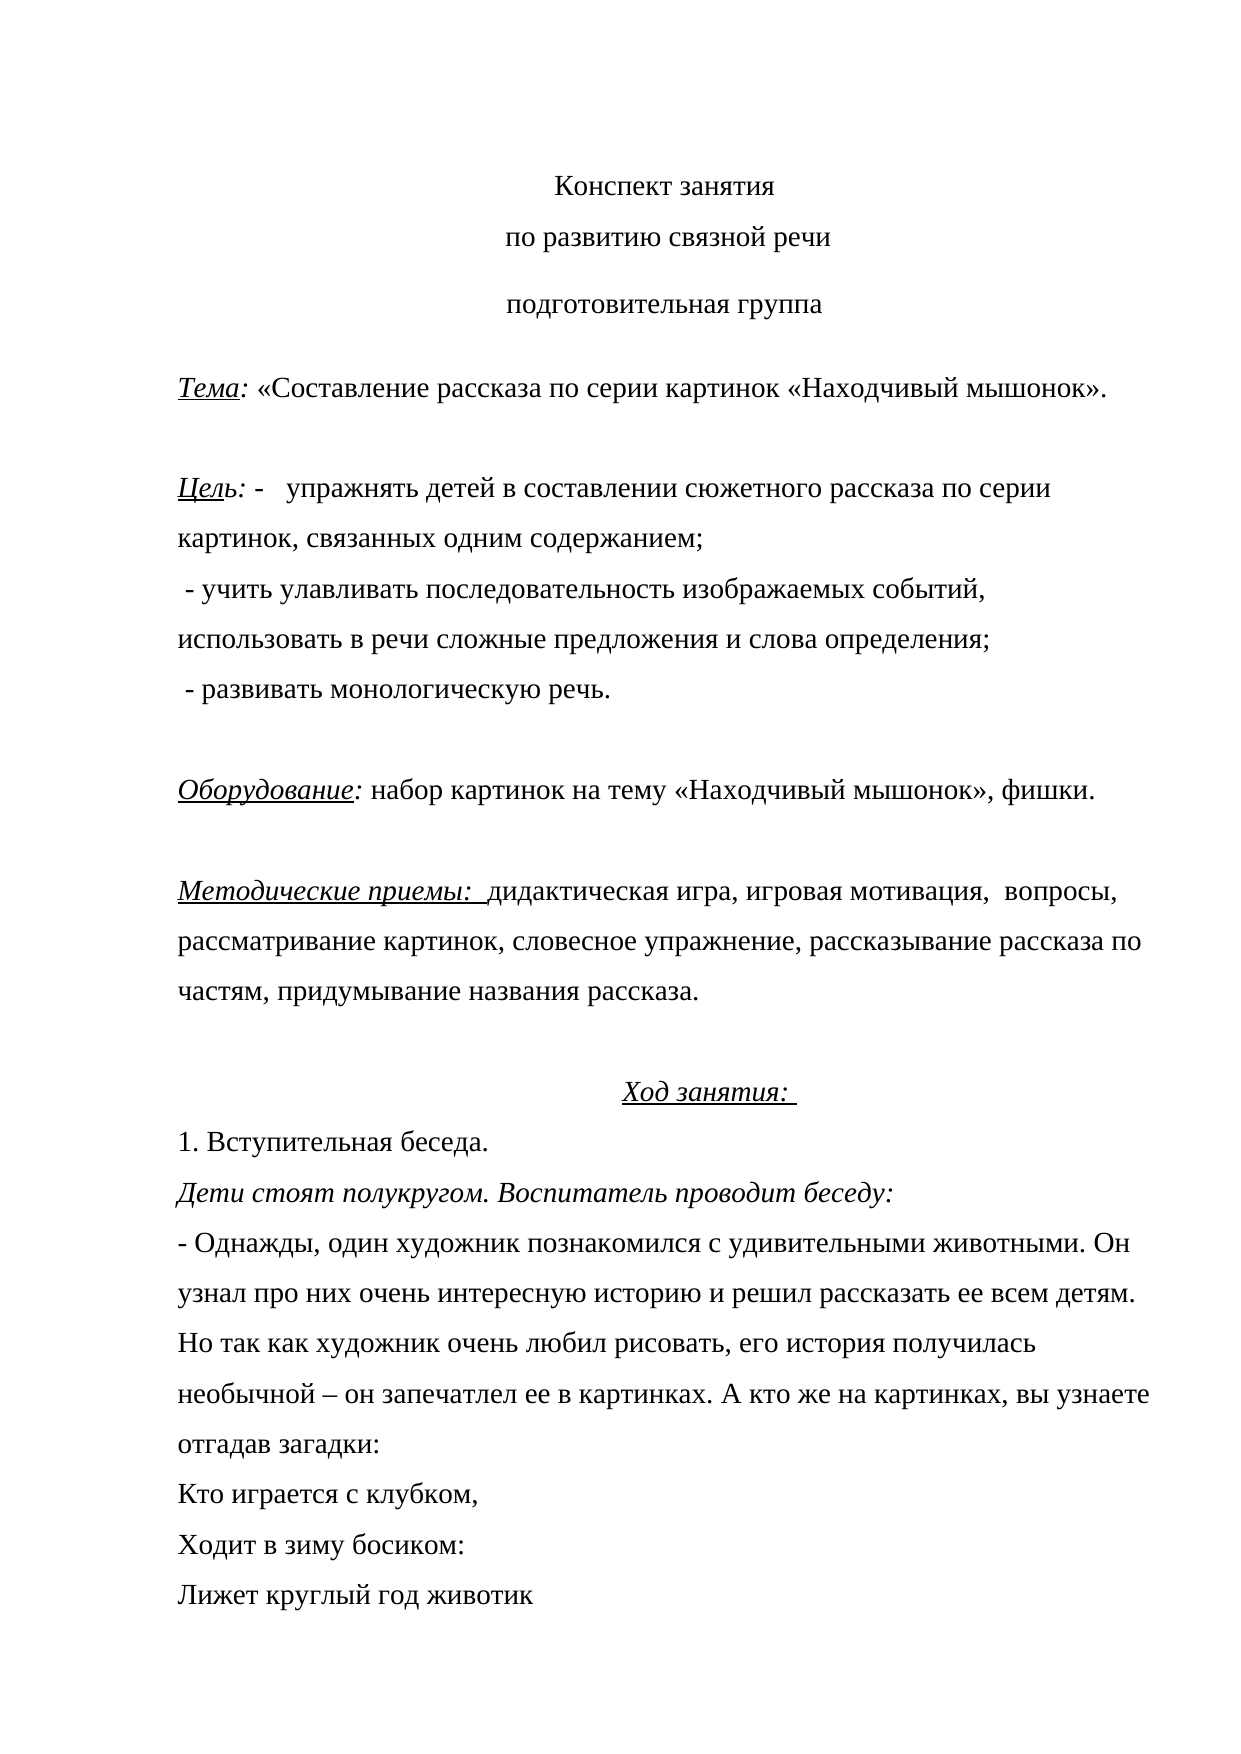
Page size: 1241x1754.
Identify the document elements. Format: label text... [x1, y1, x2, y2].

text - развивать монологическую речь. [177, 672, 1152, 705]
text - учить улавливать последовательность изображаемых событий, использовать в речи сложные предложения и слова определения; [177, 571, 1152, 655]
text Дети стоят полукругом. Воспитатель проводит беседу: [177, 1175, 1152, 1208]
text - Однажды, один художник познакомился с удивительными животными. Он узнал про них очень интересную историю и решил рассказать ее всем детям. Но так как художник очень любил рисовать, его история получилась необычной – он запечатлел ее в картинках. А кто же на картинках, вы узнаете отгадав загадки: [177, 1225, 1152, 1460]
text Лижет круглый год животик [177, 1577, 1152, 1611]
text Оборудование: набор картинок на тему «Находчивый мышонок», фишки. [177, 772, 1152, 806]
text Цель: - упражнять детей в составлении сюжетного рассказа по серии картинок, связанных одним содержанием; [177, 470, 1152, 554]
text 1. Вступительная беседа. [177, 1124, 1152, 1158]
text Ход занятия: [177, 1074, 1152, 1108]
subtitle Конспект занятия [177, 168, 1152, 202]
subtitle по развитию связной речи [177, 219, 1152, 252]
text Кто играется с клубком, [177, 1477, 1152, 1510]
text Ходит в зиму босиком: [177, 1527, 1152, 1560]
text Методические приемы: дидактическая игра, игровая мотивация, вопросы, рассматривание картинок, словесное упражнение, рассказывание рассказа по частям, придумывание названия рассказа. [177, 873, 1152, 1007]
text Тема: «Составление рассказа по серии картинок «Находчивый мышонок». [177, 370, 1152, 403]
text подготовительная группа [177, 286, 1152, 319]
